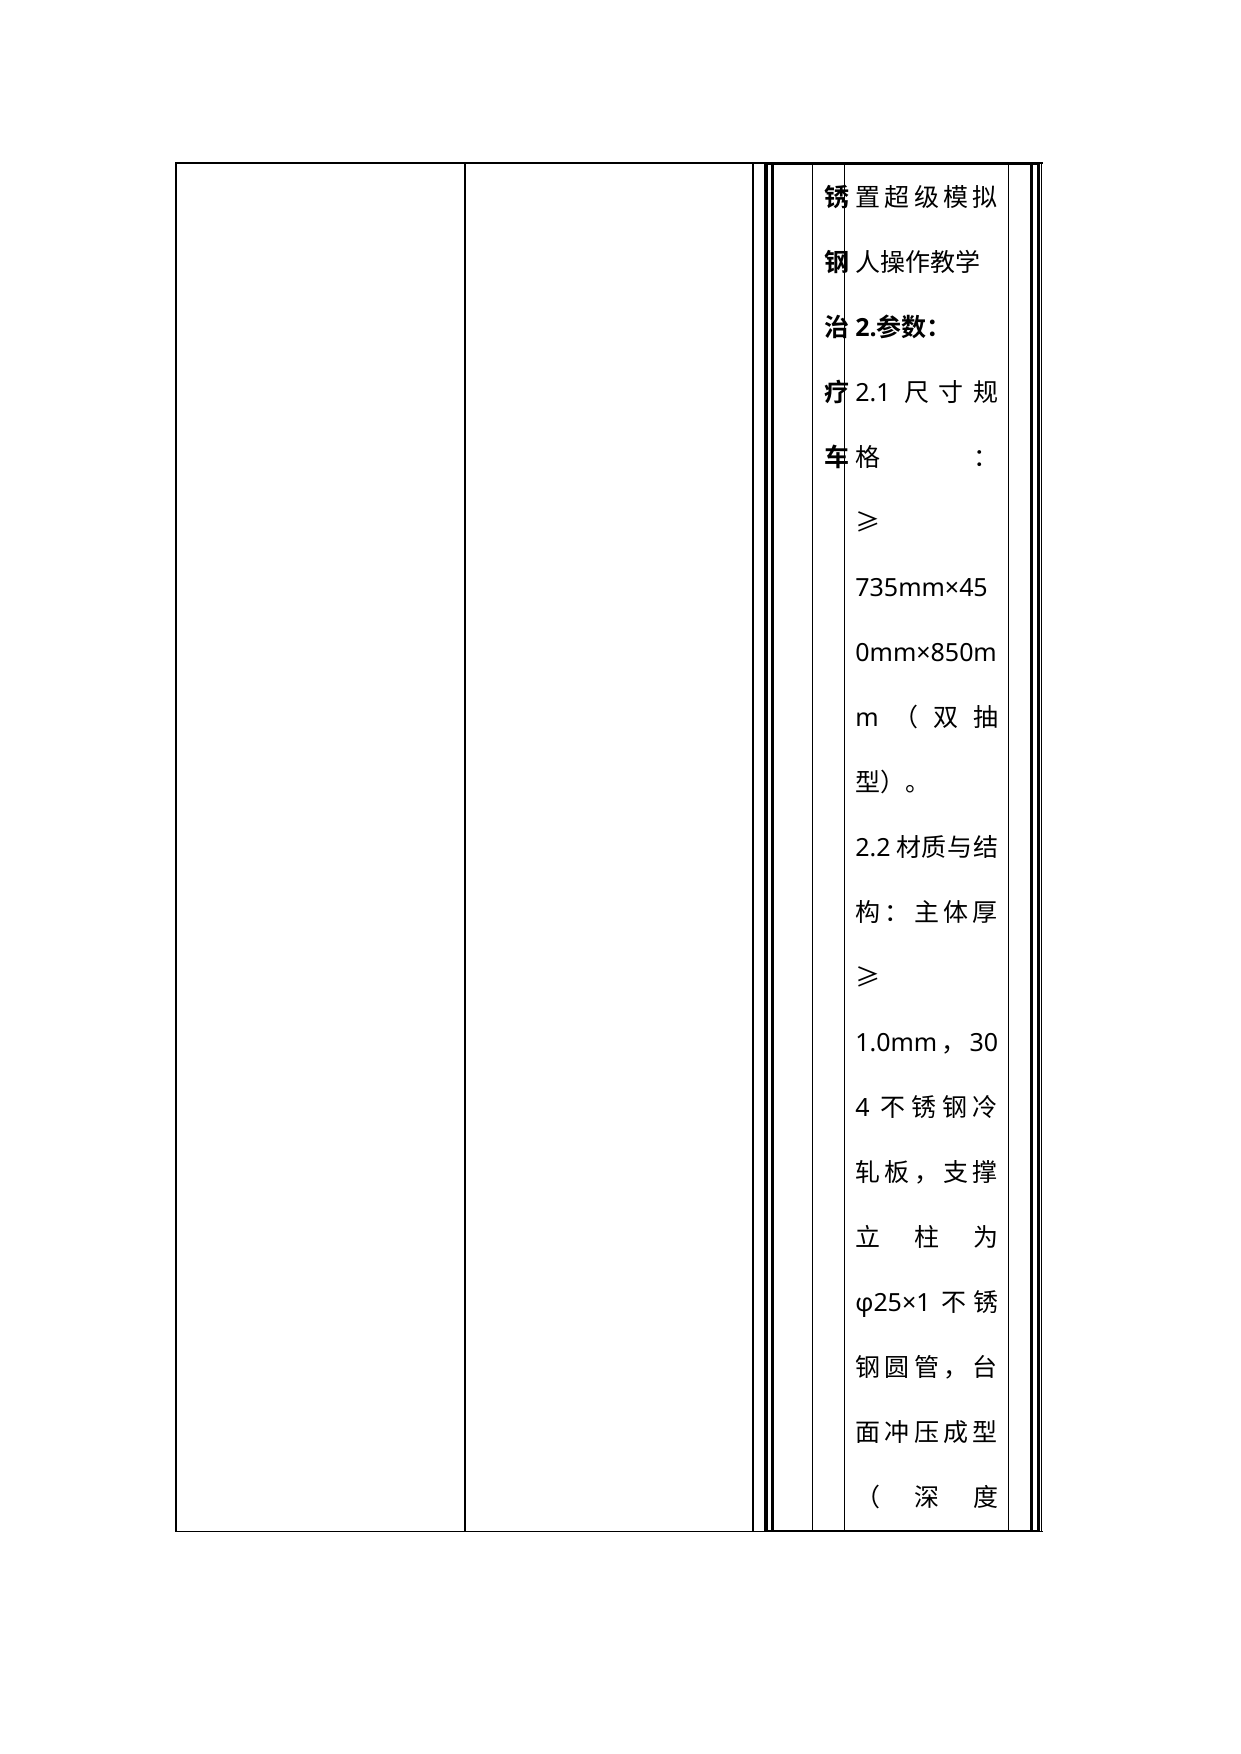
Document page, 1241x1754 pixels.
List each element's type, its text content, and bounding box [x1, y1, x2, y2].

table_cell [1033, 165, 1037, 1530]
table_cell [754, 164, 764, 1531]
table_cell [845, 165, 1008, 1530]
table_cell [774, 165, 812, 1530]
table_cell [466, 164, 752, 1531]
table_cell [1009, 165, 1030, 1530]
table_cell 1 [177, 164, 464, 1531]
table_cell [813, 165, 844, 1530]
